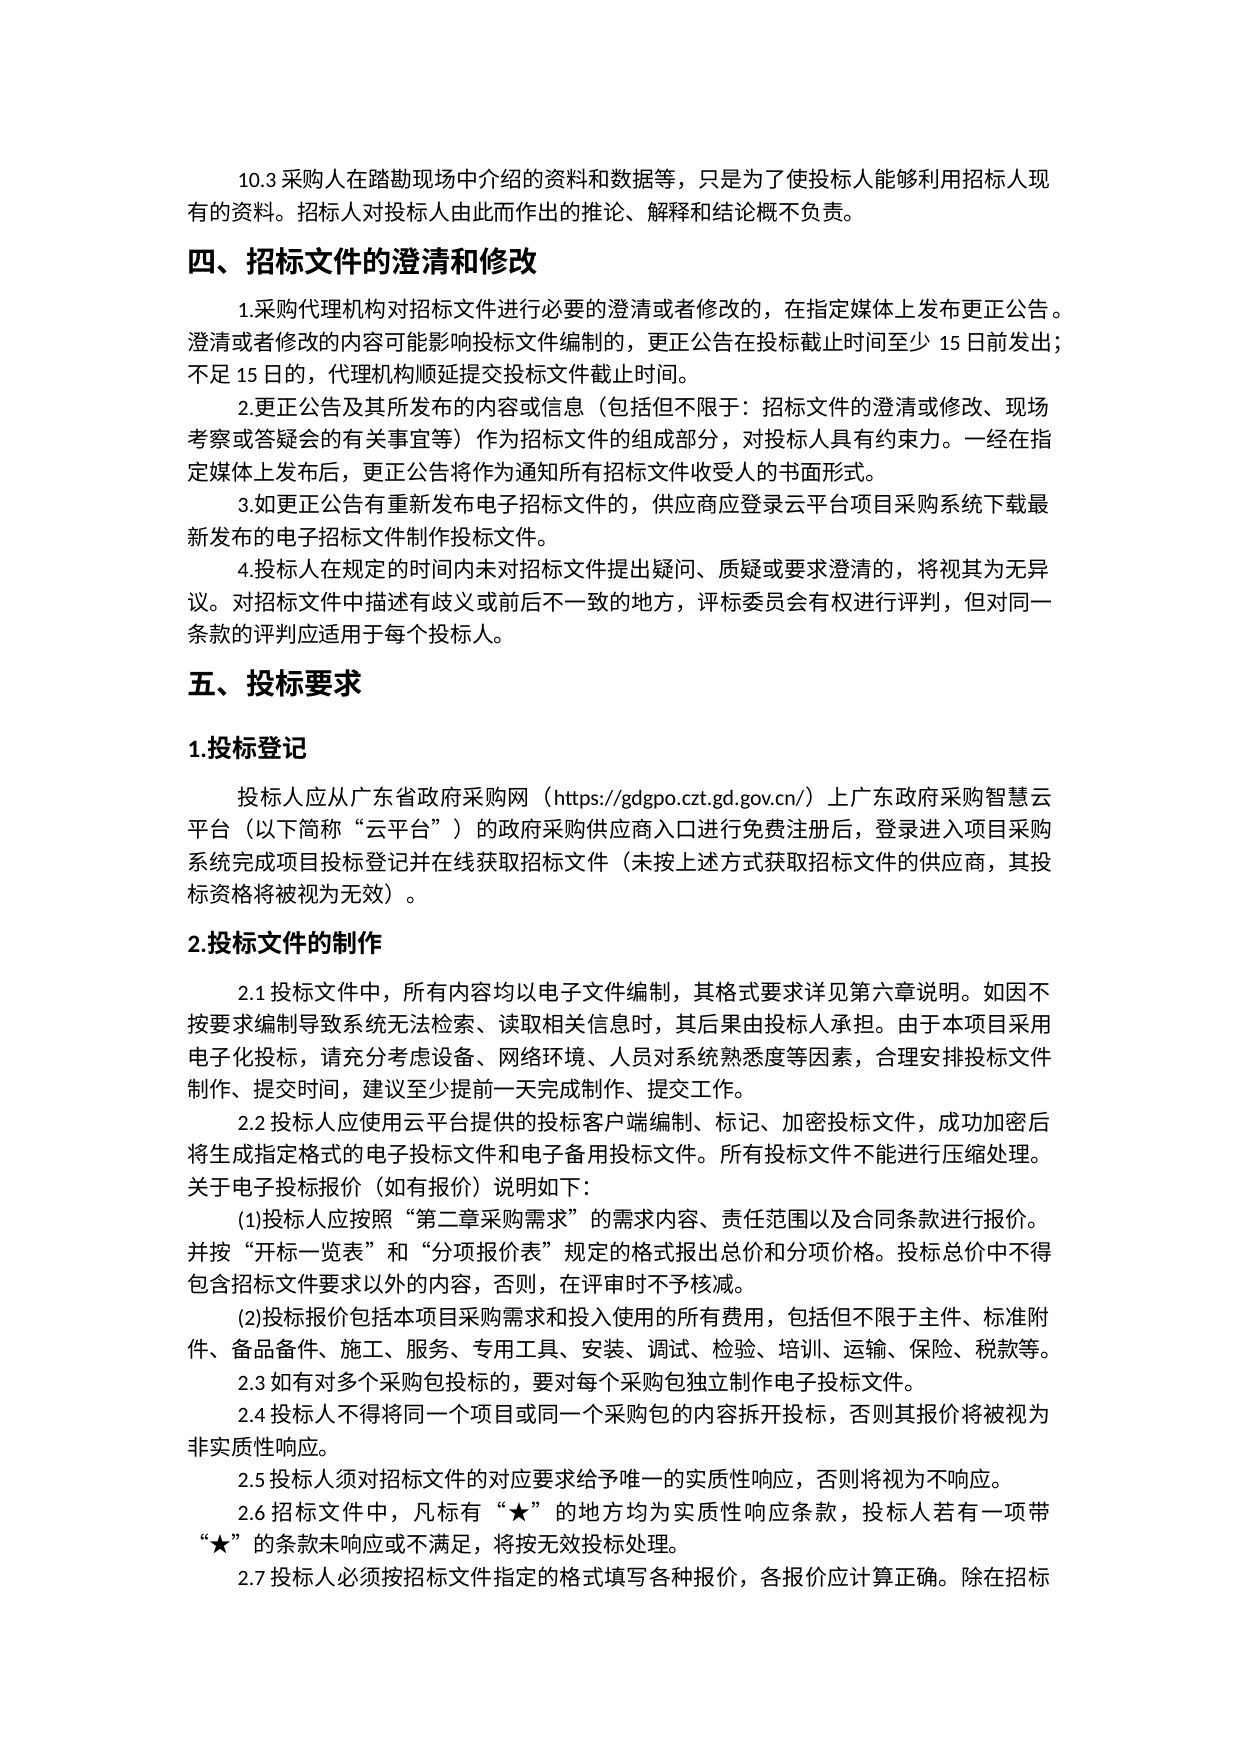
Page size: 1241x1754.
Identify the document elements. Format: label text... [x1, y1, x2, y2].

text 2.4投标人不得将同一个项目或同一个采购包的内容拆开投标，否则其报价将被视为非实质性响应。 [187, 1397, 1053, 1462]
text 1.投标登记 [187, 714, 1053, 779]
text 2.投标文件的制作 [187, 909, 1053, 974]
text 2.1投标文件中，所有内容均以电子文件编制，其格式要求详见第六章说明。如因不按要求编制导致系统无法检索、读取相关信息时，其后果由投标人承担。由于本项目采用电子化投标，请充分考虑设备、网络环境、人员对系统熟悉度等因素，合理安排投标文件制作、提交时间，建议至少提前一天完成制作、提交工作。 [187, 974, 1053, 1104]
text 3.如更正公告有重新发布电子招标文件的，供应商应登录云平台项目采购系统下载最新发布的电子招标文件制作投标文件。 [187, 487, 1053, 552]
text 2.5投标人须对招标文件的对应要求给予唯一的实质性响应，否则将视为不响应。 [187, 1462, 1053, 1494]
text 2.6招标文件中，凡标有“★”的地方均为实质性响应条款，投标人若有一项带“★”的条款未响应或不满足，将按无效投标处理。 [187, 1494, 1053, 1559]
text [187, 1559, 1053, 1592]
text 投标人应从广东省政府采购网（https://gdgpo.czt.gd.gov.cn/）上广东政府采购智慧云平台（以下简称“云平台”）的政府采购供应商入口进行免费注册后，登录进入项目采购系统完成项目投标登记并在线获取招标文件（未按上述方式获取招标文件的供应商，其投标资格将被视为无效）。 [187, 779, 1053, 909]
text (2)投标报价包括本项目采购需求和投入使用的所有费用，包括但不限于主件、标准附件、备品备件、施工、服务、专用工具、安装、调试、检验、培训、运输、保险、税款等。 [187, 1299, 1053, 1364]
text 10.3采购人在踏勘现场中介绍的资料和数据等，只是为了使投标人能够利用招标人现有的资料。招标人对投标人由此而作出的推论、解释和结论概不负责。 [187, 162, 1053, 227]
text 四、招标文件的澄清和修改 [187, 227, 1053, 292]
text (1)投标人应按照“第二章采购需求”的需求内容、责任范围以及合同条款进行报价。并按“开标一览表”和“分项报价表”规定的格式报出总价和分项价格。投标总价中不得包含招标文件要求以外的内容，否则，在评审时不予核减。 [187, 1202, 1053, 1299]
text 五、投标要求 [187, 649, 1053, 714]
text 1.采购代理机构对招标文件进行必要的澄清或者修改的，在指定媒体上发布更正公告。澄清或者修改的内容可能影响投标文件编制的，更正公告在投标截止时间至少15日前发出；不足15日的，代理机构顺延提交投标文件截止时间。 [187, 292, 1053, 389]
text 2.2投标人应使用云平台提供的投标客户端编制、标记、加密投标文件，成功加密后将生成指定格式的电子投标文件和电子备用投标文件。所有投标文件不能进行压缩处理。关于电子投标报价（如有报价）说明如下： [187, 1104, 1053, 1202]
text 2.3 如有对多个采购包投标的，要对每个采购包独立制作电子投标文件。 [187, 1364, 1053, 1397]
text 2.更正公告及其所发布的内容或信息（包括但不限于：招标文件的澄清或修改、现场考察或答疑会的有关事宜等）作为招标文件的组成部分，对投标人具有约束力。一经在指定媒体上发布后，更正公告将作为通知所有招标文件收受人的书面形式。 [187, 389, 1053, 487]
text 4.投标人在规定的时间内未对招标文件提出疑问、质疑或要求澄清的，将视其为无异议。对招标文件中描述有歧义或前后不一致的地方，评标委员会有权进行评判，但对同一条款的评判应适用于每个投标人。 [187, 552, 1053, 649]
